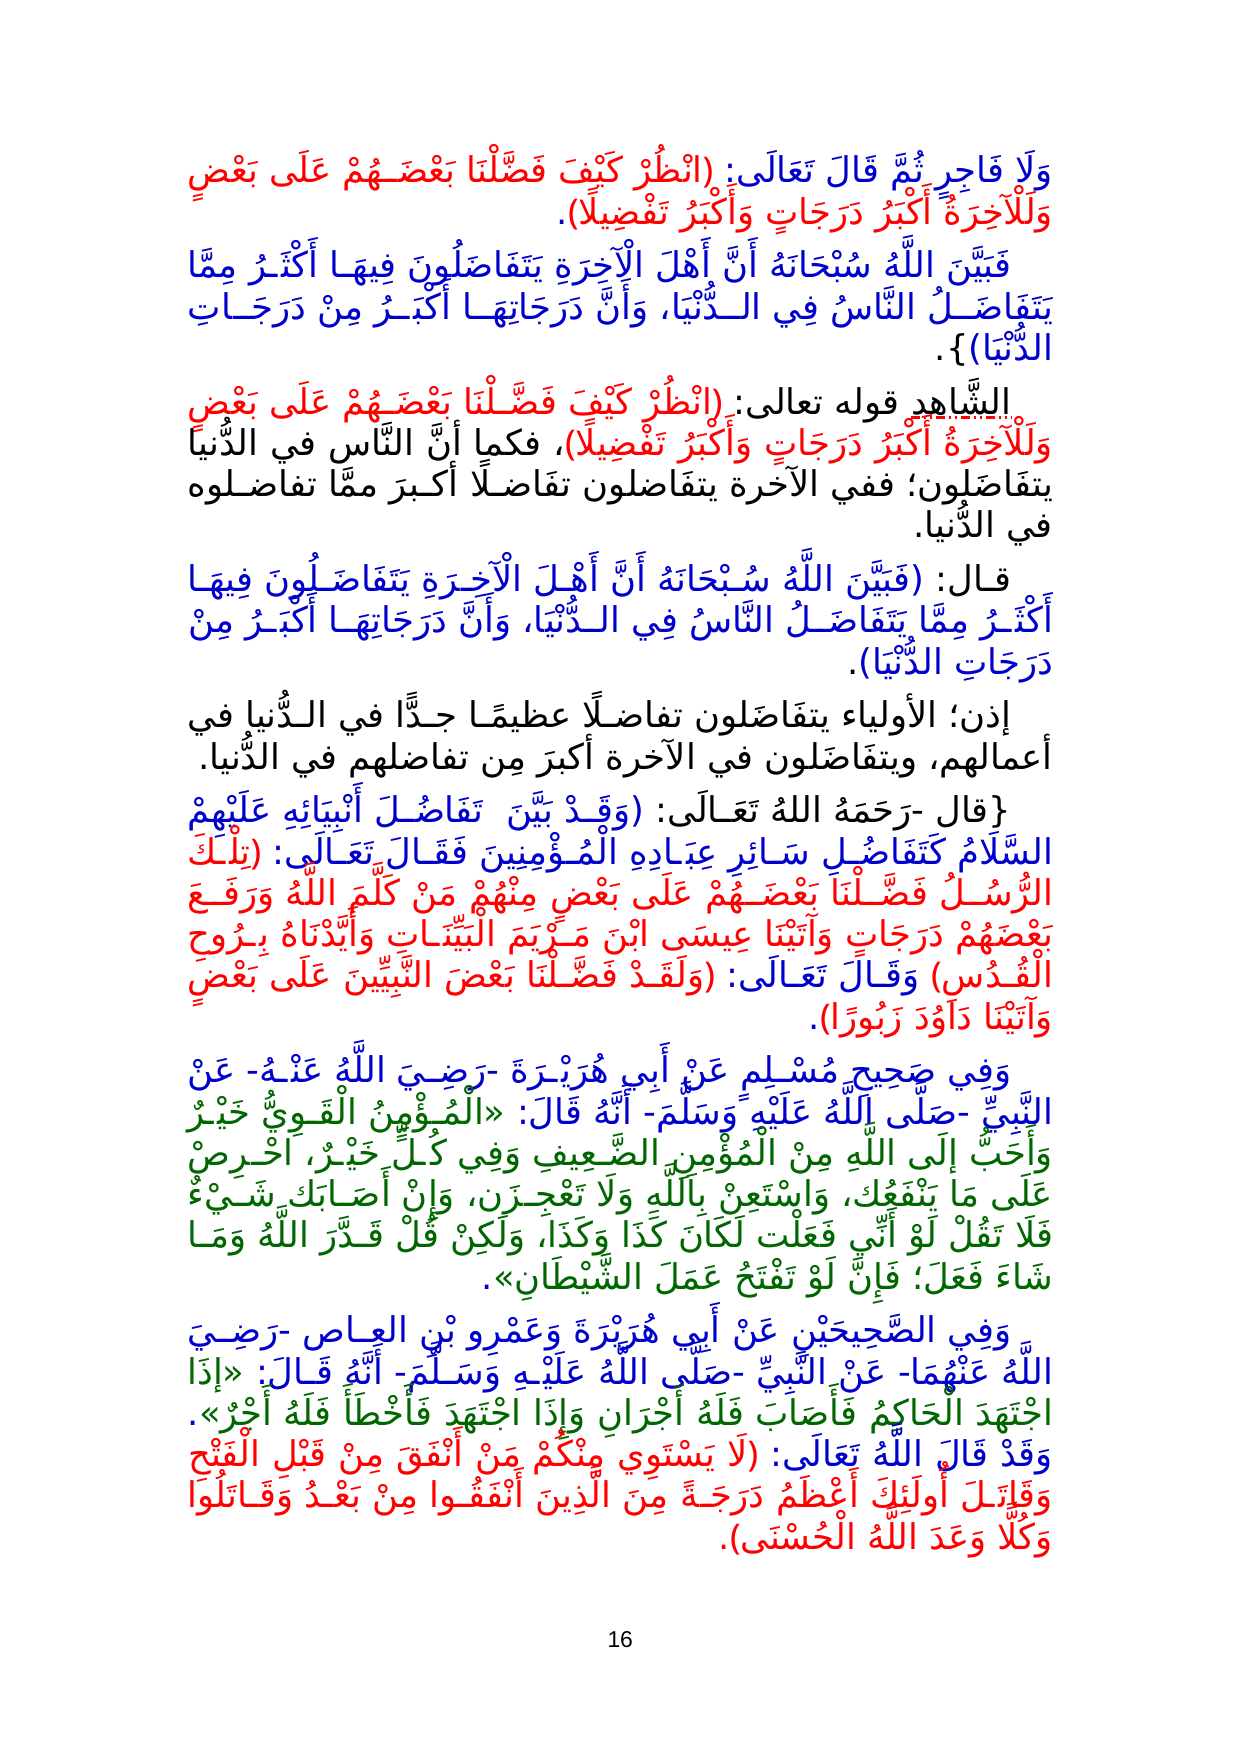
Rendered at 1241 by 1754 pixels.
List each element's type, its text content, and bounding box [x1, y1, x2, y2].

text {قال -رَحَمَهُ اللهُ تَعَالَى: (وَقَدْ بَيَّنَ تَفَاضُلَ أَنْبِيَائِهِ عَلَيْهِمْ السَّلَامُ كَتَفَاضُلِ سَائِرِ عِبَادِهِ الْمُؤْمِنِينَ فَقَالَ تَعَالَى: ﴿تِلْكَ الرُّسُلُ فَضَّلْنَا بَعْضَهُمْ عَلَى بَعْضٍ مِنْهُمْ مَنْ كَلَّمَ اللَّهُ وَرَفَعَ بَعْضَهُمْ دَرَجَاتٍ وَآتَيْنَا عِيسَى ابْنَ مَرْيَمَ الْبَيِّنَاتِ وَأَيَّدْنَاهُ بِرُوحِ الْقُدُسِ﴾ وَقَالَ تَعَالَى: ﴿وَلَقَدْ فَضَّلْنَا بَعْضَ النَّبِيِّينَ عَلَى بَعْضٍ وَآتَيْنَا دَاوُدَ زَبُورًا﴾. [187, 790, 1053, 1037]
text إذن؛ الأولياء يتفَاضَلون تفاضلًا عظيمًا جدًّا في الدُّنيا في أعمالهم، ويتفَاضَلون في الآخرة أكبرَ مِن تفاضلهم في الدُّنيا. [187, 695, 1053, 777]
text وَفِي صَحِيحِ مُسْلِمٍ عَنْ أَبِي هُرَيْرَةَ -رَضِيَ اللَّهُ عَنْهُ- عَنْ النَّبِيِّ -صَلَّى اللَّهُ عَلَيْهِ وَسَلَّمَ- أَنَّهُ قَالَ: «الْمُؤْمِنُ الْقَوِيُّ خَيْرٌ وَأَحَبُّ إلَى اللَّهِ مِنْ الْمُؤْمِنِ الضَّعِيفِ وَفِي كُلٍّ خَيْرٌ، احْرِصْ عَلَى مَا يَنْفَعُك، وَاسْتَعِنْ بِاَللَّهِ وَلَا تَعْجِزَن، وَإِنْ أَصَابَك شَيْءٌ فَلَا تَقُلْ لَوْ أَنِّي فَعَلْت لَكَانَ كَذَا وَكَذَا، وَلَكِنْ قُلْ قَدَّرَ اللَّهُ وَمَا شَاءَ فَعَلَ؛ فَإِنَّ لَوْ تَفْتَحُ عَمَلَ الشَّيْطَانِ». [187, 1050, 1053, 1297]
text وَفِي الصَّحِيحَيْنِ عَنْ أَبِي هُرَيْرَةَ وَعَمْرِو بْنِ العاص -رَضِيَ اللَّهُ عَنْهُمَا- عَنْ النَّبِيِّ -صَلَّى اللَّهُ عَلَيْهِ وَسَلَّمَ- أَنَّهُ قَالَ: «إذَا اجْتَهَدَ الْحَاكِمُ فَأَصَابَ فَلَهُ أَجْرَانِ وَإِذَا اجْتَهَدَ فَأَخْطَأَ فَلَهُ أَجْرٌ». وَقَدْ قَالَ اللَّهُ تَعَالَى: ﴿لَا يَسْتَوِي مِنْكُمْ مَنْ أَنْفَقَ مِنْ قَبْلِ الْفَتْحِ وَقَاتَلَ أُولَئِكَ أَعْظَمُ دَرَجَةً مِنَ الَّذِينَ أَنْفَقُوا مِنْ بَعْدُ وَقَاتَلُوا وَكُلًّا وَعَدَ اللَّهُ الْحُسْنَى﴾. [187, 1310, 1053, 1557]
text فَبَيَّنَ اللَّهُ سُبْحَانَهُ أَنَّ أَهْلَ الْآخِرَةِ يَتَفَاضَلُونَ فِيهَا أَكْثَرُ مِمَّا يَتَفَاضَلُ النَّاسُ فِي الدُّنْيَا، وَأَنَّ دَرَجَاتِهَا أَكْبَرُ مِنْ دَرَجَاتِ الدُّنْيَا)}. [187, 245, 1053, 369]
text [187, 150, 1053, 232]
text قال: (فَبَيَّنَ اللَّهُ سُبْحَانَهُ أَنَّ أَهْلَ الْآخِرَةِ يَتَفَاضَلُونَ فِيهَا أَكْثَرُ مِمَّا يَتَفَاضَلُ النَّاسُ فِي الدُّنْيَا، وَأَنَّ دَرَجَاتِهَا أَكْبَرُ مِنْ دَرَجَاتِ الدُّنْيَا). [187, 559, 1053, 682]
text الشَّاهد قوله تعالى: ﴿انْظُرْ كَيْفَ فَضَّلْنَا بَعْضَهُمْ عَلَى بَعْضٍ وَلَلْآخِرَةُ أَكْبَرُ دَرَجَاتٍ وَأَكْبَرُ تَفْضِيلًا﴾، فكما أنَّ النَّاس في الدُّنيا يتفَاضَلون؛ ففي الآخرة يتفَاضلون تفَاضلًا أكبرَ ممَّا تفاضلوه في الدُّنيا. [187, 381, 1053, 546]
